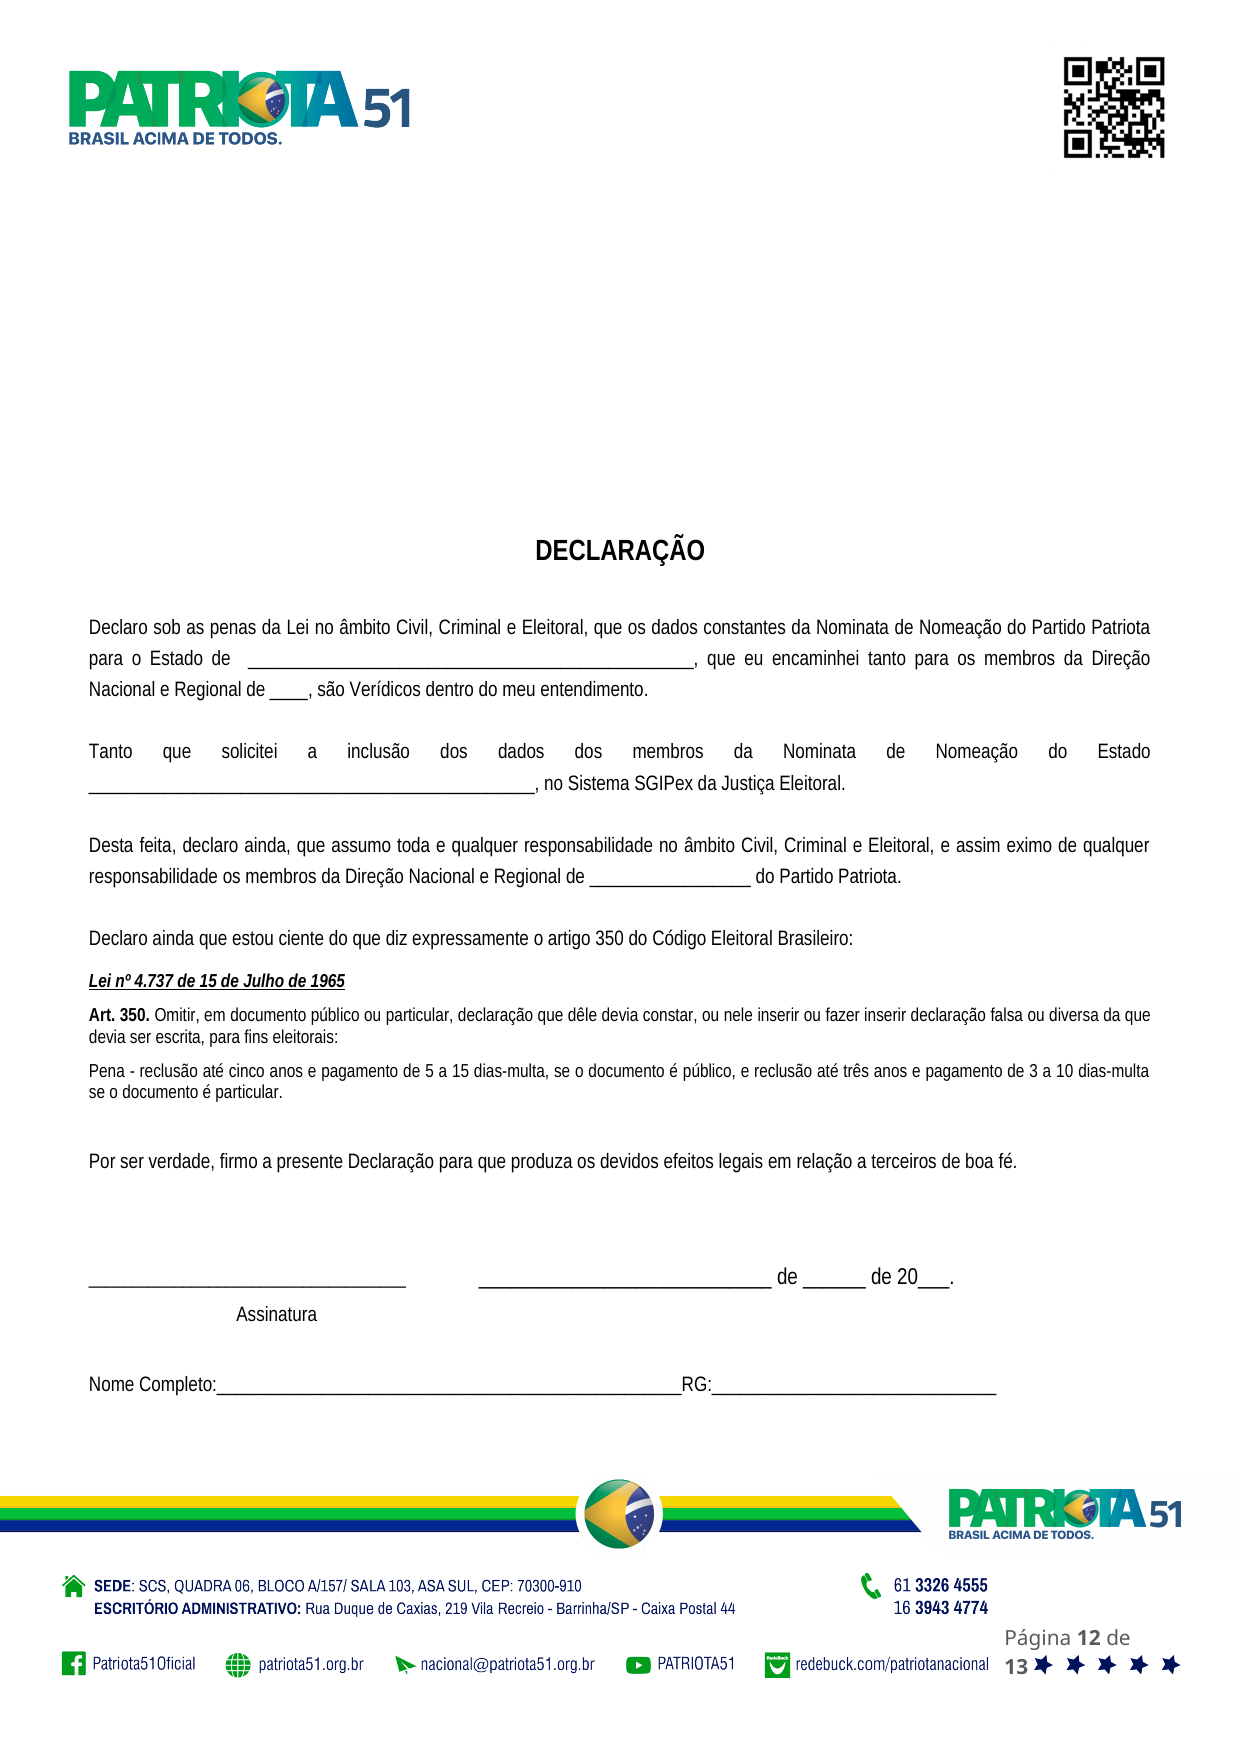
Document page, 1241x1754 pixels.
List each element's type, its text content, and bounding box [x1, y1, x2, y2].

text Declaro ainda que estou ciente do que diz expressamente o artigo 350 do Código Eleitoral Brasileiro: [89, 926, 1152, 950]
text Tanto que solicitei a inclusão dos dados dos membros da Nominata de Nomeação do Estado _______________________________________________, no Sistema SGIPex da Justiça Eleitoral. [89, 739, 1152, 794]
picture [4, 1, 1241, 214]
text _____________________________________ ____________________________ de ______ de 20___. [89, 1263, 1152, 1289]
text Declaro sob as penas da Lei no âmbito Civil, Criminal e Eleitoral, que os dados constantes da Nominata de Nomeação do Partido Patriota para o Estado de _______________________________________________, que eu encaminhei tanto para os membros da Direção Nacional e Regional de ____, são Verídicos dentro do meu entendimento. [89, 615, 1152, 701]
text Assinatura [162, 1302, 1152, 1326]
text Desta feita, declaro ainda, que assumo toda e qualquer responsabilidade no âmbito Civil, Criminal e Eleitoral, e assim eximo de qualquer responsabilidade os membros da Direção Nacional e Regional de _________________ do Partido Patriota. [89, 833, 1152, 888]
text Por ser verdade, firmo a presente Declaração para que produza os devidos efeitos legais em relação a terceiros de boa fé. [89, 1149, 1152, 1173]
text Lei nº 4.737 de 15 de Julho de 1965 [89, 970, 1152, 991]
text Pena - reclusão até cinco anos e pagamento de 5 a 15 dias-multa, se o documento é público, e reclusão até três anos e pagamento de 3 a 10 dias-multa se o documento é particular. [89, 1059, 1152, 1103]
text Art. 350. Omitir, em documento público ou particular, declaração que dêle devia constar, ou nele inserir ou fazer inserir declaração falsa ou diversa da que devia ser escrita, para fins eleitorais: [89, 1004, 1152, 1047]
picture [0, 1469, 1241, 1716]
text Nome Completo:_________________________________________________RG:______________________________ [89, 1372, 1152, 1396]
text DECLARAÇÃO [89, 533, 1152, 567]
